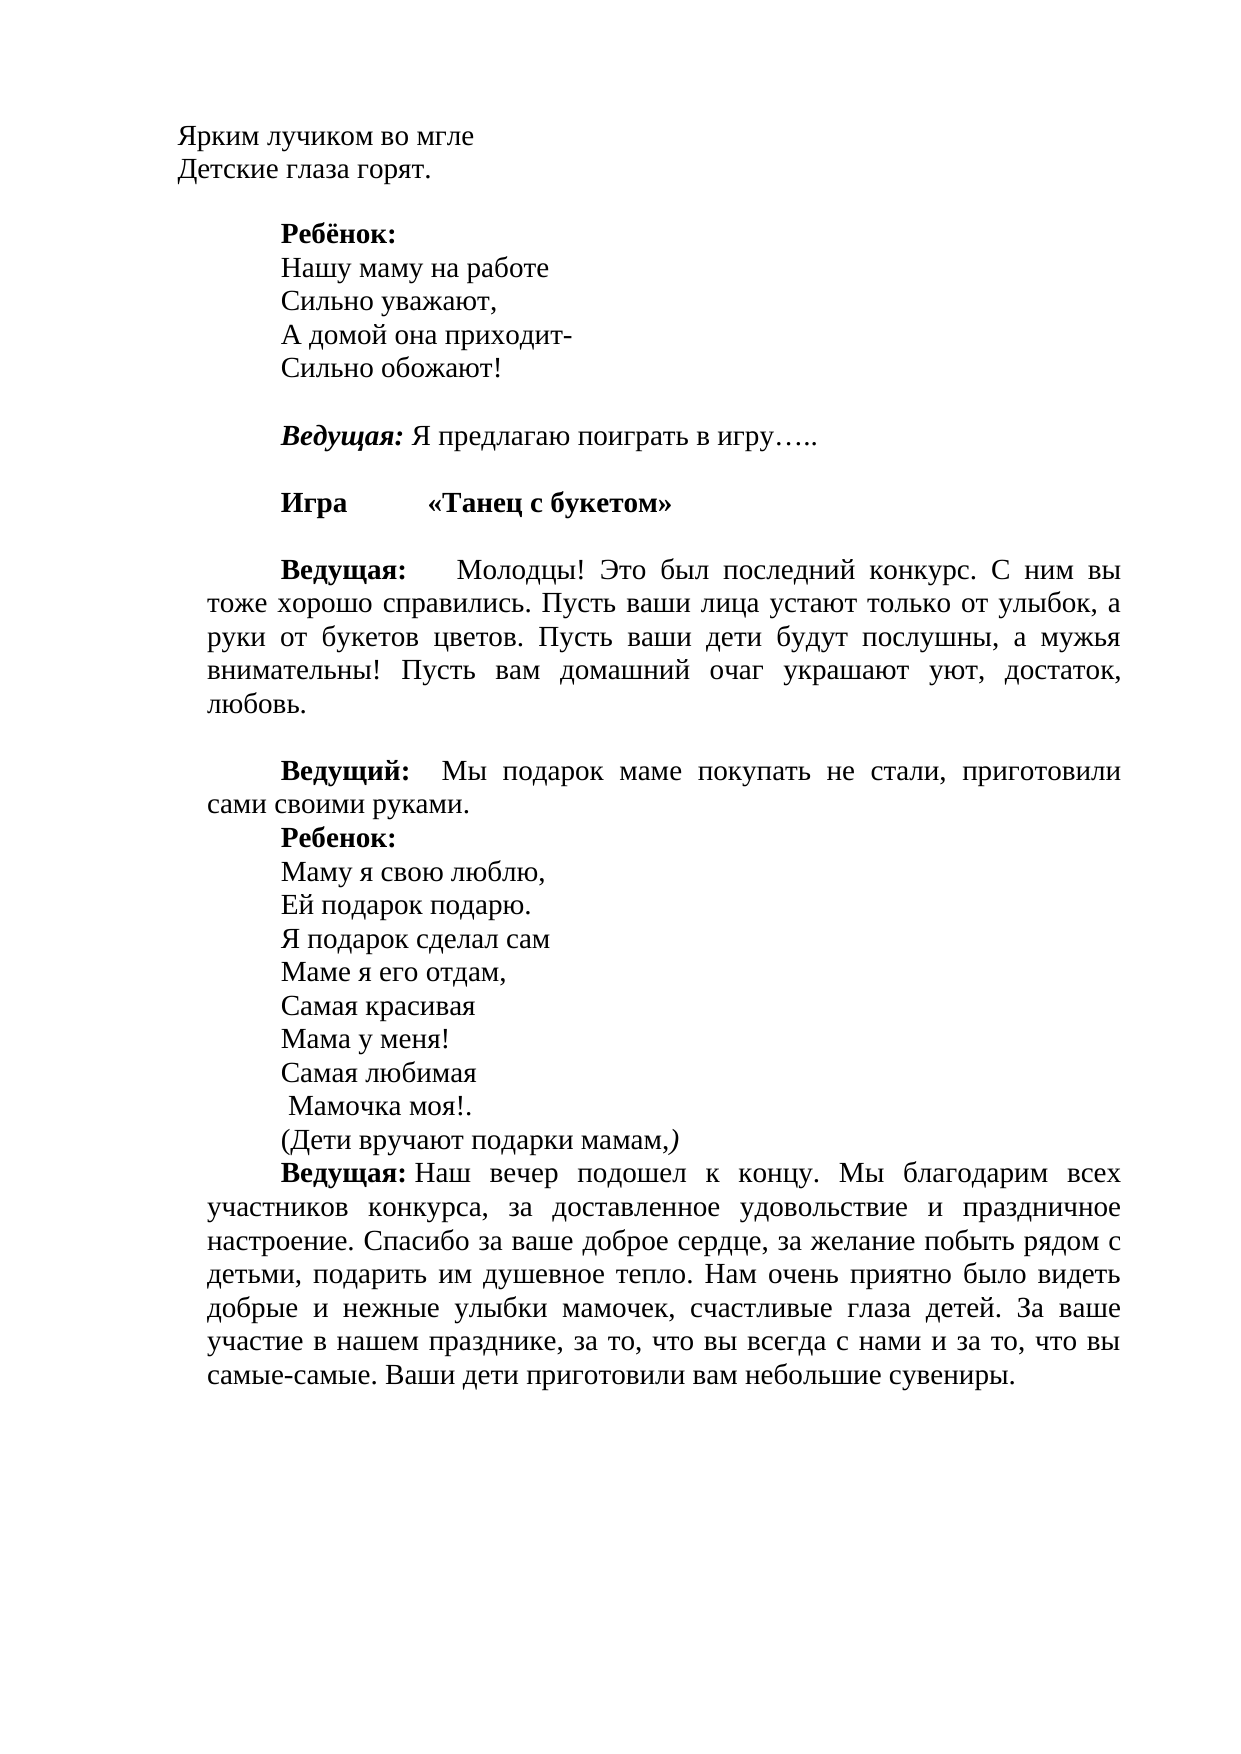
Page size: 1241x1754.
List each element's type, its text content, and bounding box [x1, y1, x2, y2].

text Ведущая: Молодцы! Это был последний конкурс. С ним вы тоже хорошо справились. Пусть ваши лица устают только от улыбок, а руки от букетов цветов. Пусть ваши дети будут послушны, а мужья внимательны! Пусть вам домашний очаг украшают уют, достаток, любовь. [207, 552, 1122, 719]
text Ведущая: Я предлагаю поиграть в игру….. [207, 418, 1122, 451]
text Сильно уважают, [207, 283, 1122, 317]
text Мамочка моя!. [207, 1088, 1122, 1122]
text Ребёнок: [207, 216, 1122, 250]
text Ведущая: Наш вечер подошел к концу. Мы благодарим всех участников конкурса, за доставленное удовольствие и праздничное настроение. Спасибо за ваше доброе сердце, за желание побыть рядом с детьми, подарить им душевное тепло. Нам очень приятно было видеть добрые и нежные улыбки мамочек, счастливые глаза детей. За ваше участие в нашем празднике, за то, что вы всегда с нами и за то, что вы самые-самые. Ваши дети приготовили вам небольшие сувениры. [207, 1156, 1122, 1390]
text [177, 118, 1152, 185]
text Маме я его отдам, [207, 954, 1122, 988]
text Самая красивая [207, 988, 1122, 1021]
text Ребенок: [207, 820, 1122, 854]
text А домой она приходит- [207, 317, 1122, 351]
text Ей подарок подарю. [207, 887, 1122, 921]
text Самая любимая [207, 1055, 1122, 1088]
text (Дети вручают подарки мамам,) [207, 1122, 1122, 1156]
text Я подарок сделал сам [207, 921, 1122, 954]
text Мама у меня! [207, 1021, 1122, 1055]
text Ведущий: Мы подарок маме покупать не стали, приготовили сами своими руками. [207, 753, 1122, 820]
text Сильно обожают! [207, 351, 1122, 384]
text Маму я свою люблю, [207, 854, 1122, 887]
text Игра «Танец с букетом» [207, 485, 1122, 518]
text Нашу маму на работе [207, 250, 1122, 283]
